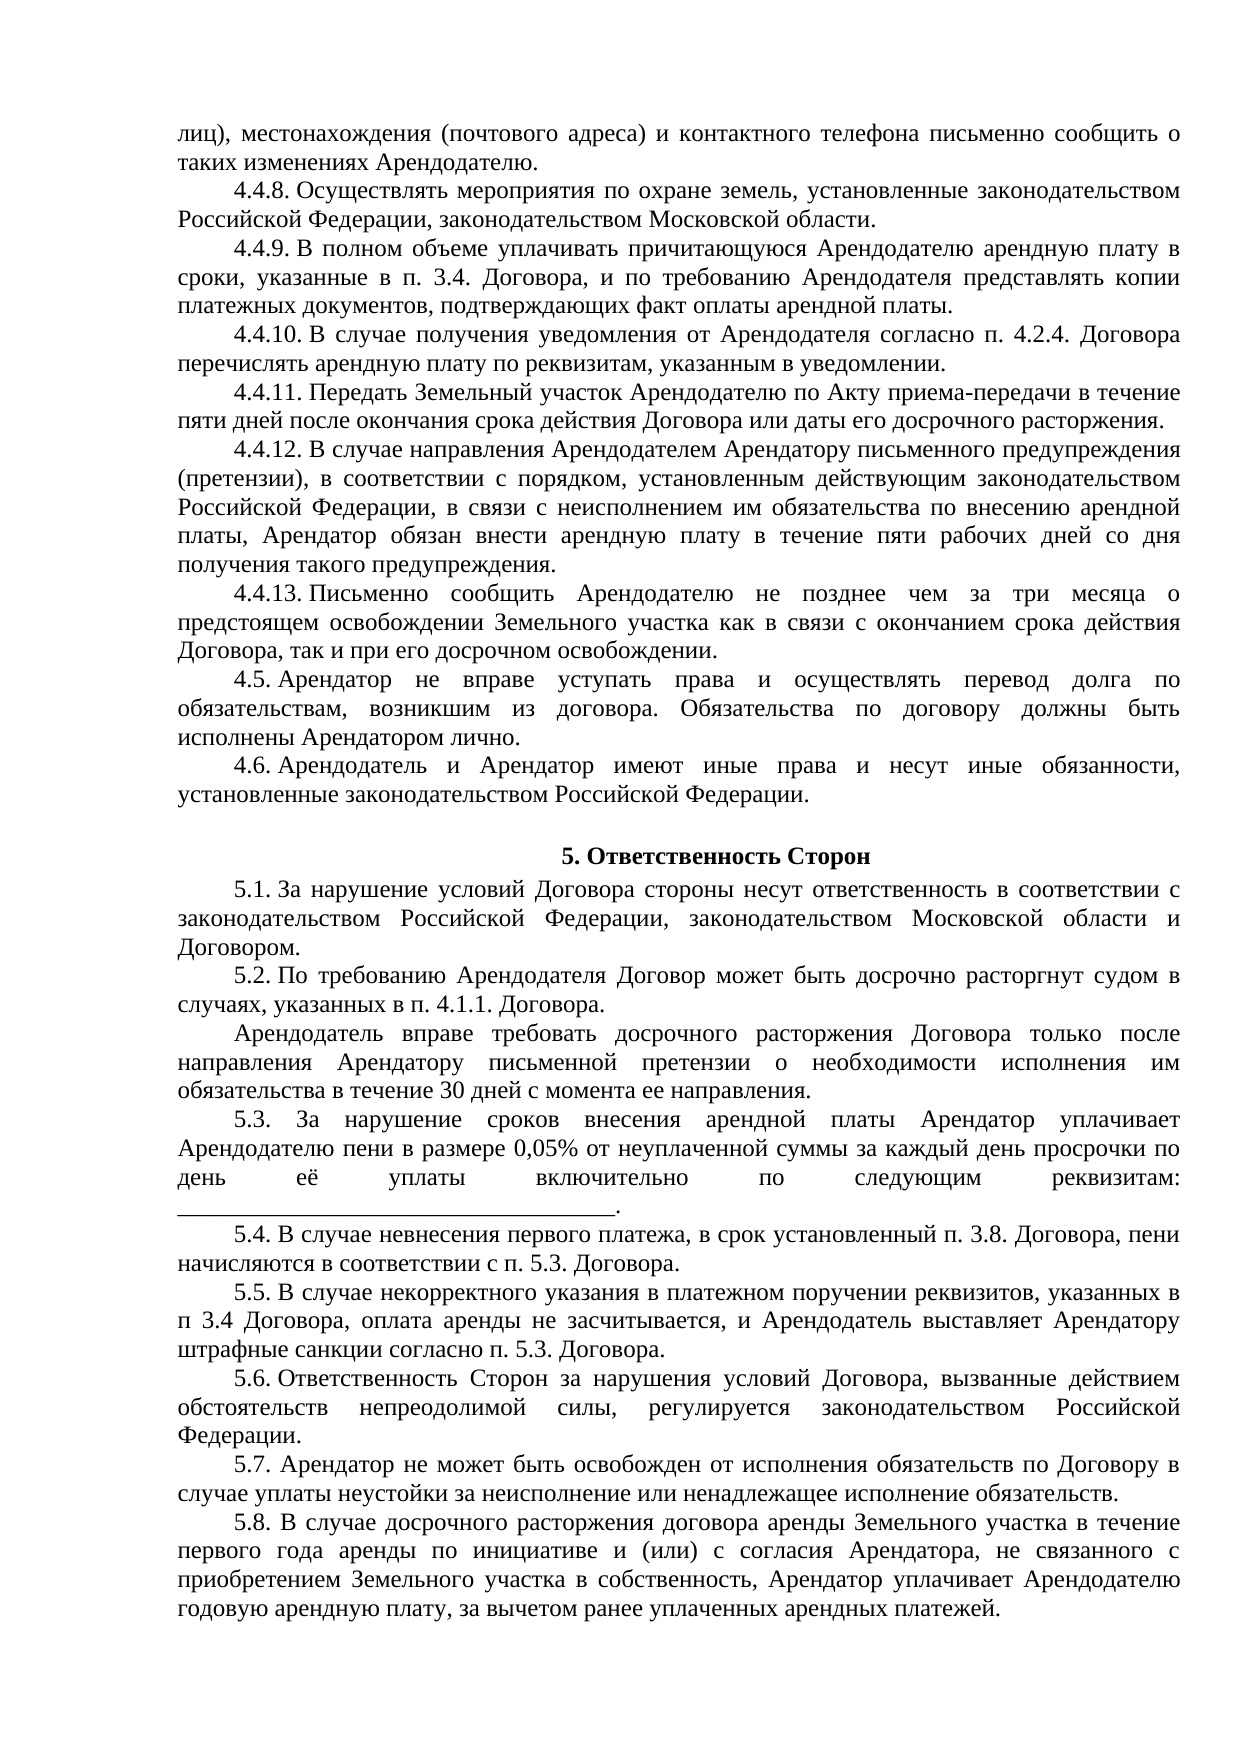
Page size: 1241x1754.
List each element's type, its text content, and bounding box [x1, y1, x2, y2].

text 4.5. Арендатор не вправе уступать права и осуществлять перевод долга по обязательствам, возникшим из договора. Обязательства по договору должны быть исполнены Арендатором лично. [177, 664, 1181, 751]
text 4.4.11. Передать Земельный участок Арендодателю по Акту приема-передачи в течение пяти дней после окончания срока действия Договора или даты его досрочного расторжения. [177, 377, 1181, 434]
text 4.4.10. В случае получения уведомления от Арендодателя согласно п. 4.2.4. Договора перечислять арендную плату по реквизитам, указанным в уведомлении. [177, 319, 1181, 377]
text 4.4.9. В полном объеме уплачивать причитающуюся Арендодателю арендную плату в сроки, указанные в п. 3.4. Договора, и по требованию Арендодателя представлять копии платежных документов, подтверждающих факт оплаты арендной платы. [177, 233, 1181, 319]
text 4.4.13. Письменно сообщить Арендодателю не позднее чем за три месяца о предстоящем освобождении Земельного участка как в связи с окончанием срока действия Договора, так и при его досрочном освобождении. [177, 578, 1181, 664]
text 5.1. За нарушение условий Договора стороны несут ответственность в соответствии с законодательством Российской Федерации, законодательством Московской области и Договором. [177, 874, 1181, 960]
text 4.4.8. Осуществлять мероприятия по охране земель, установленные законодательством Российской Федерации, законодательством Московской области. [177, 176, 1181, 233]
text 5.8. В случае досрочного расторжения договора аренды Земельного участка в течение первого года аренды по инициативе и (или) с согласия Арендатора, не связанного с приобретением Земельного участка в собственность, Арендатор уплачивает Арендодателю годовую арендную плату, за вычетом ранее уплаченных арендных платежей. [177, 1507, 1181, 1622]
text 5.7. Арендатор не может быть освобожден от исполнения обязательств по Договору в случае уплаты неустойки за неисполнение или ненадлежащее исполнение обязательств. [177, 1449, 1181, 1507]
text 5.3. За нарушение сроков внесения арендной платы Арендатор уплачивает Арендодателю пени в размере 0,05% от неуплаченной суммы за каждый день просрочки по день её уплаты включительно по следующим реквизитам: ___________________________________. [177, 1104, 1181, 1219]
text 4.4.12. В случае направления Арендодателем Арендатору письменного предупреждения (претензии), в соответствии с порядком, установленным действующим законодательством Российской Федерации, в связи с неисполнением им обязательства по внесению арендной платы, Арендатор обязан внести арендную плату в течение пяти рабочих дней со дня получения такого предупреждения. [177, 434, 1181, 578]
text 5.6. Ответственность Сторон за нарушения условий Договора, вызванные действием обстоятельств непреодолимой силы, регулируется законодательством Российской Федерации. [177, 1363, 1181, 1449]
text Арендодатель вправе требовать досрочного расторжения Договора только после направления Арендатору письменной претензии о необходимости исполнения им обязательства в течение 30 дней с момента ее направления. [177, 1018, 1181, 1104]
text 5.2. По требованию Арендодателя Договор может быть досрочно расторгнут судом в случаях, указанных в п. 4.1.1. Договора. [177, 960, 1181, 1018]
text 5. Ответственность Сторон [177, 841, 1181, 870]
text 5.5. В случае некорректного указания в платежном поручении реквизитов, указанных в п 3.4 Договора, оплата аренды не засчитывается, и Арендодатель выставляет Арендатору штрафные санкции согласно п. 5.3. Договора. [177, 1277, 1181, 1363]
text 5.4. В случае невнесения первого платежа, в срок установленный п. 3.8. Договора, пени начисляются в соответствии с п. 5.3. Договора. [177, 1219, 1181, 1277]
text 4.6. Арендодатель и Арендатор имеют иные права и несут иные обязанности, установленные законодательством Российской Федерации. [177, 751, 1181, 808]
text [177, 118, 1181, 176]
